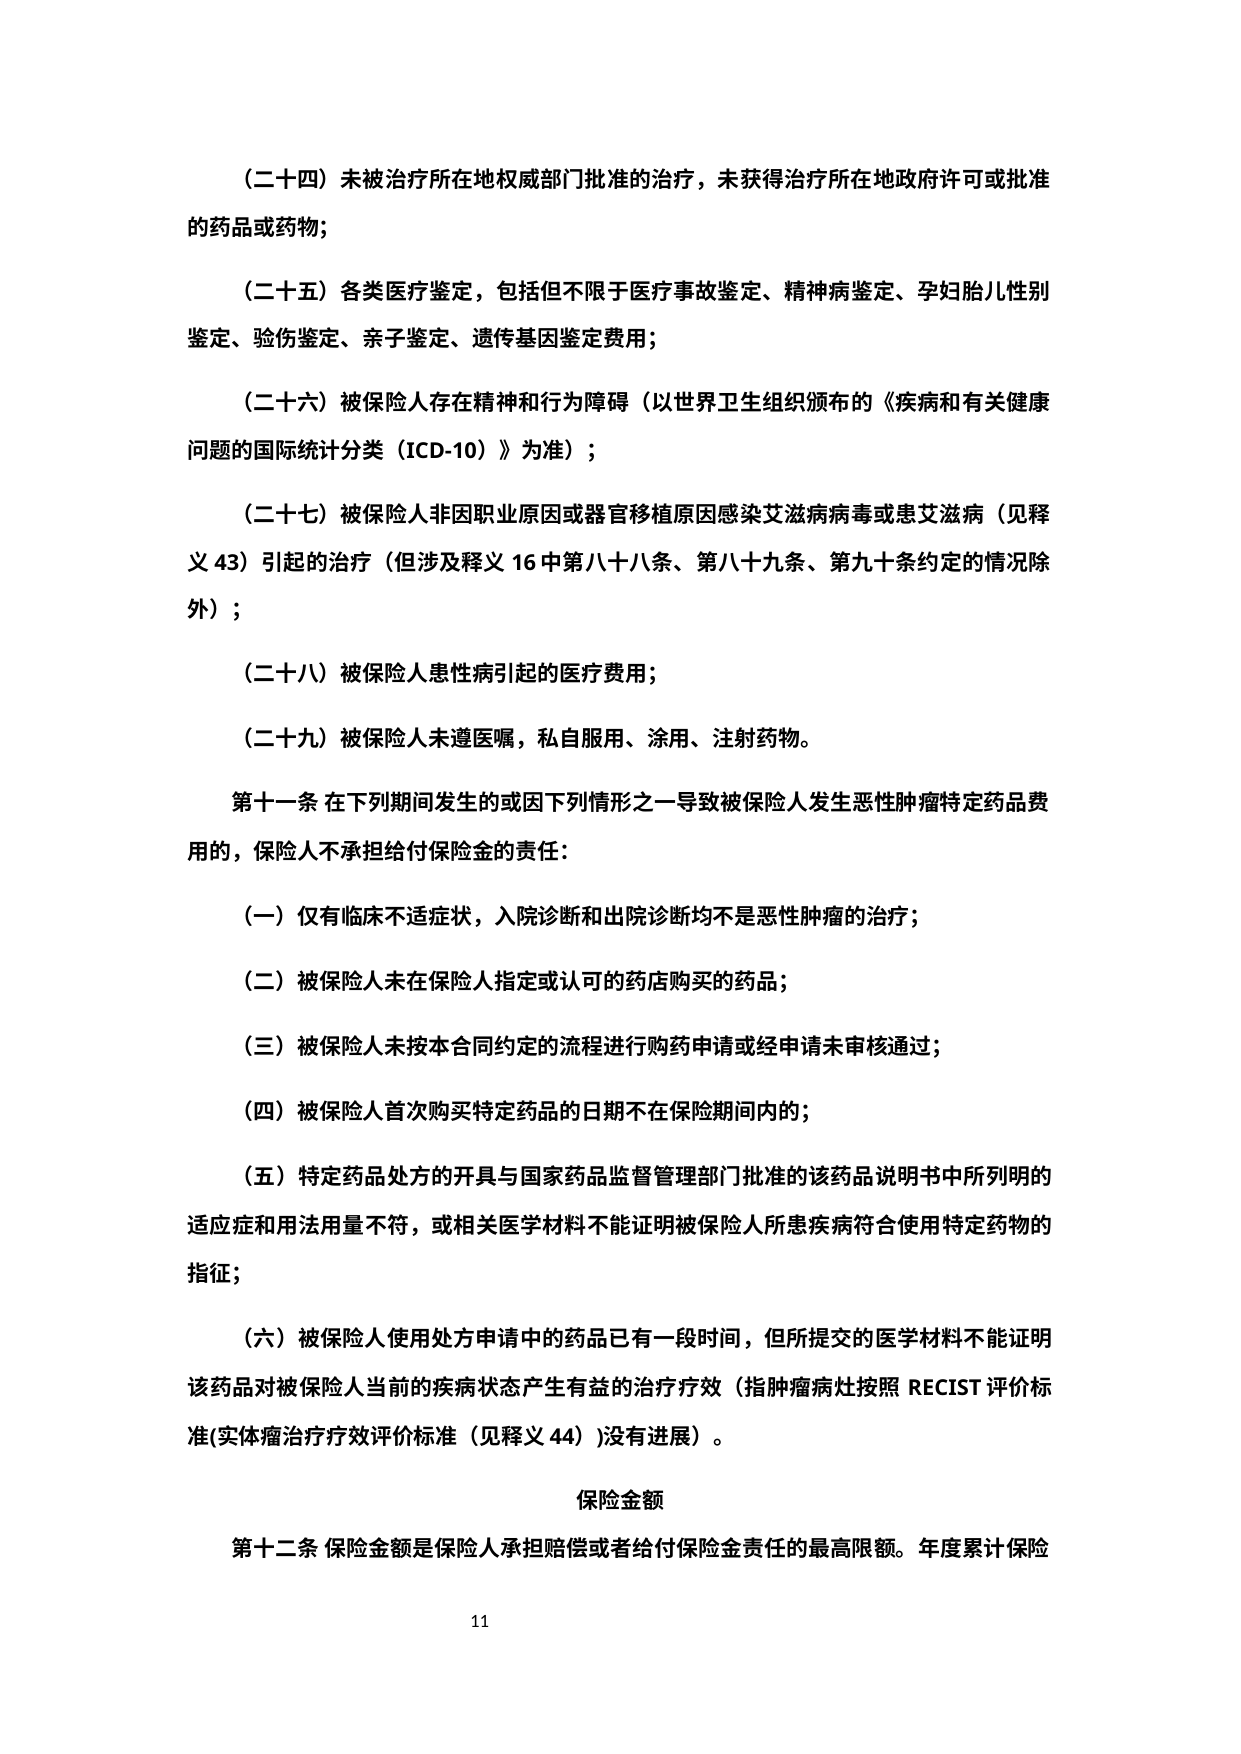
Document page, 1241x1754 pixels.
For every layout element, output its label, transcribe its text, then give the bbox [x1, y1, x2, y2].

text （三）被保险人未按本合同约定的流程进行购药申请或经申请未审核通过； [187, 1028, 1053, 1061]
text 保险金额 [187, 1483, 1053, 1515]
list 被保险人未遵医嘱，私自服用、涂用、注射药物。 [187, 721, 1053, 752]
text （五）特定药品处方的开具与国家药品监督管理部门批准的该药品说明书中所列明的适应症和用法用量不符，或相关医学材料不能证明被保险人所患疾病符合使用特定药物的指征； [187, 1158, 1053, 1288]
text 第十一条 在下列期间发生的或因下列情形之一导致被保险人发生恶性肿瘤特定药品费用的，保险人不承担给付保险金的责任： [187, 785, 1053, 866]
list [187, 1531, 1053, 1563]
text （六）被保险人使用处方申请中的药品已有一段时间，但所提交的医学材料不能证明该药品对被保险人当前的疾病状态产生有益的治疗疗效（指肿瘤病灶按照RECIST评价标准(实体瘤治疗疗效评价标准（见释义44）)没有进展）。 [187, 1321, 1053, 1451]
text （四）被保险人首次购买特定药品的日期不在保险期间内的； [187, 1093, 1053, 1126]
text （一）仅有临床不适症状，入院诊断和出院诊断均不是恶性肿瘤的治疗； [187, 898, 1053, 931]
list 未被治疗所在地权威部门批准的治疗，未获得治疗所在地政府许可或批准的药品或药物； [187, 162, 1053, 241]
list 被保险人患性病引起的医疗费用； [187, 656, 1053, 688]
list 被保险人存在精神和行为障碍（以世界卫生组织颁布的《疾病和有关健康问题的国际统计分类（ICD-10）》为准）； [187, 385, 1053, 464]
text （二）被保险人未在保险人指定或认可的药店购买的药品； [187, 963, 1053, 996]
list 各类医疗鉴定，包括但不限于医疗事故鉴定、精神病鉴定、孕妇胎儿性别鉴定、验伤鉴定、亲子鉴定、遗传基因鉴定费用； [187, 274, 1053, 353]
list 被保险人非因职业原因或器官移植原因感染艾滋病病毒或患艾滋病（见释义43）引起的治疗（但涉及释义16中第八十八条、第八十九条、第九十条约定的情况除外）； [187, 497, 1053, 624]
